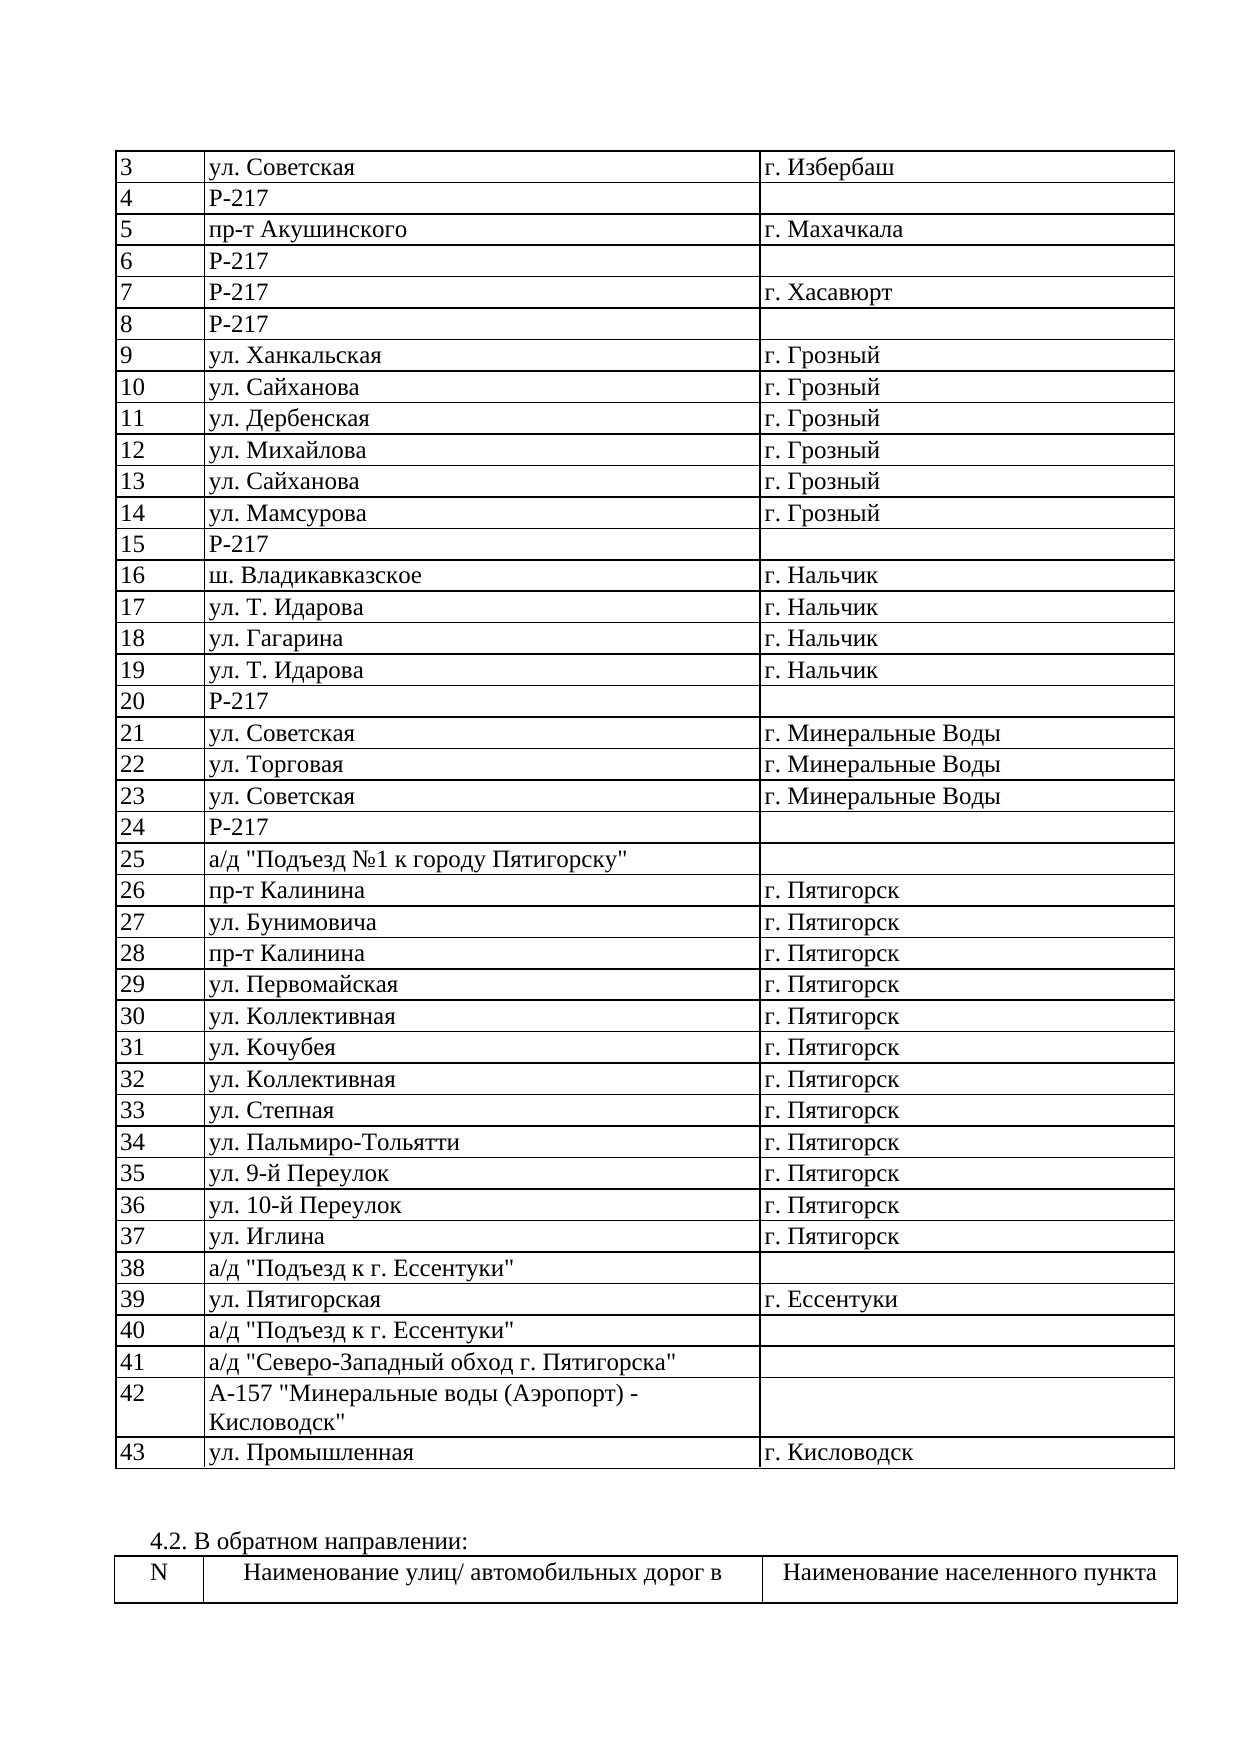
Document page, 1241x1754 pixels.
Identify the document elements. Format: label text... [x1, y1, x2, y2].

table_cell г. Хасавюрт [761, 277, 1174, 307]
table_cell 26 [117, 875, 204, 905]
table_cell [761, 309, 1174, 339]
table_cell 43 [117, 1438, 204, 1467]
table_cell г. Грозный [761, 403, 1174, 433]
table_cell 18 [117, 623, 204, 653]
table_cell Р-217 [205, 812, 759, 842]
table_cell г. Пятигорск [761, 1095, 1174, 1125]
table_cell 33 [117, 1095, 204, 1125]
table_cell [761, 246, 1174, 276]
table_cell ул. Иглина [205, 1221, 759, 1251]
table_cell ул. Сайханова [205, 372, 759, 402]
table_cell ул. Советская [205, 781, 759, 811]
table_cell 9 [117, 340, 204, 370]
table_cell г. Пятигорск [761, 1221, 1174, 1251]
table_cell а/д "Подъезд №1 к городу Пятигорску" [205, 844, 759, 873]
table_cell 39 [117, 1284, 204, 1314]
table_cell 31 [117, 1032, 204, 1062]
table_cell г. Грозный [761, 340, 1174, 370]
table_cell 22 [117, 749, 204, 779]
table_cell 5 [117, 215, 204, 244]
table_cell 32 [117, 1064, 204, 1094]
table_cell 35 [117, 1158, 204, 1188]
table_cell [761, 183, 1174, 213]
table_cell г. Нальчик [761, 623, 1174, 653]
table_cell г. Махачкала [761, 215, 1174, 244]
table_cell пр-т Калинина [205, 938, 759, 968]
table_cell 25 [117, 844, 204, 873]
table_cell 29 [117, 970, 204, 999]
table_cell г. Пятигорск [761, 1127, 1174, 1157]
table_cell ул. Пальмиро-Тольятти [205, 1127, 759, 1157]
table_cell г. Пятигорск [761, 938, 1174, 968]
table_cell 28 [117, 938, 204, 968]
table_cell пр-т Калинина [205, 875, 759, 905]
table_cell ул. Коллективная [205, 1001, 759, 1031]
table_cell Р-217 [205, 309, 759, 339]
table_cell ул. Первомайская [205, 970, 759, 999]
table_cell 11 [117, 403, 204, 433]
table_cell г. Пятигорск [761, 1001, 1174, 1031]
table_cell А-157 "Минеральные воды (Аэропорт) - Кисловодск" [205, 1378, 759, 1436]
table_cell 17 [117, 592, 204, 622]
table_cell ул. Мамсурова [205, 498, 759, 527]
table_cell Р-217 [205, 183, 759, 213]
table_cell 12 [117, 435, 204, 464]
table_cell г. Пятигорск [761, 875, 1174, 905]
table_cell г. Пятигорск [761, 1158, 1174, 1188]
table_cell г. Грозный [761, 498, 1174, 527]
table_cell а/д "Подъезд к г. Ессентуки" [205, 1253, 759, 1282]
table_cell ул. Промышленная [205, 1438, 759, 1467]
table_cell г. Минеральные Воды [761, 718, 1174, 748]
table_cell ул. Т. Идарова [205, 592, 759, 622]
table_cell [761, 844, 1174, 873]
table_cell 24 [117, 812, 204, 842]
table_cell г. Нальчик [761, 655, 1174, 685]
table_cell г. Пятигорск [761, 970, 1174, 999]
table_cell ул. Дербенская [205, 403, 759, 433]
table_cell ул. Степная [205, 1095, 759, 1125]
text 4.2. В обратном направлении: [150, 1526, 1090, 1555]
table_cell Р-217 [205, 277, 759, 307]
table_cell 14 [117, 498, 204, 527]
table_cell 19 [117, 655, 204, 685]
table_cell 13 [117, 466, 204, 496]
table_cell [761, 1347, 1174, 1377]
table_cell ул. Пятигорская [205, 1284, 759, 1314]
table_cell г. Грозный [761, 372, 1174, 402]
table_cell а/д "Подъезд к г. Ессентуки" [205, 1316, 759, 1345]
table_cell 41 [117, 1347, 204, 1377]
table_cell 7 [117, 277, 204, 307]
table_cell 37 [117, 1221, 204, 1251]
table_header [204, 1557, 762, 1602]
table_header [763, 1557, 1177, 1602]
table_cell ул. Советская [205, 152, 759, 181]
table_header N п/п [115, 1557, 203, 1602]
table_cell 6 [117, 246, 204, 276]
table_cell 4 [117, 183, 204, 213]
table_cell ул. Кочубея [205, 1032, 759, 1062]
table_cell 23 [117, 781, 204, 811]
table_cell пр-т Акушинского [205, 215, 759, 244]
table_cell 15 [117, 529, 204, 559]
table_cell ул. 9-й Переулок [205, 1158, 759, 1188]
table_cell ул. Ханкальская [205, 340, 759, 370]
table_cell г. Нальчик [761, 592, 1174, 622]
table_cell [761, 1253, 1174, 1282]
table_cell ул. Т. Идарова [205, 655, 759, 685]
table_cell Р-217 [205, 246, 759, 276]
table_cell ш. Владикавказское [205, 561, 759, 590]
table_cell [761, 812, 1174, 842]
table_cell 3 [117, 152, 204, 181]
table_cell ул. Михайлова [205, 435, 759, 464]
table_cell ул. Гагарина [205, 623, 759, 653]
table_cell г. Грозный [761, 466, 1174, 496]
table_cell г. Минеральные Воды [761, 781, 1174, 811]
table_cell г. Пятигорск [761, 907, 1174, 936]
table_cell 38 [117, 1253, 204, 1282]
table_cell [761, 1378, 1174, 1436]
table_cell г. Избербаш [761, 152, 1174, 181]
table_cell ул. Коллективная [205, 1064, 759, 1094]
table_cell г. Пятигорск [761, 1064, 1174, 1094]
table_cell ул. Бунимовича [205, 907, 759, 936]
table_cell Р-217 [205, 529, 759, 559]
table_cell 10 [117, 372, 204, 402]
table_cell 40 [117, 1316, 204, 1345]
table_cell ул. Советская [205, 718, 759, 748]
table_cell ул. 10-й Переулок [205, 1190, 759, 1219]
table_cell г. Пятигорск [761, 1190, 1174, 1219]
table_cell г. Грозный [761, 435, 1174, 464]
table_cell г. Пятигорск [761, 1032, 1174, 1062]
table_cell г. Нальчик [761, 561, 1174, 590]
table_cell г. Кисловодск [761, 1438, 1174, 1467]
table_cell 8 [117, 309, 204, 339]
table_cell 21 [117, 718, 204, 748]
table_cell 20 [117, 686, 204, 716]
table_cell [761, 1316, 1174, 1345]
table_cell Р-217 [205, 686, 759, 716]
table_cell 27 [117, 907, 204, 936]
table_cell 30 [117, 1001, 204, 1031]
table_cell [761, 686, 1174, 716]
table_cell [761, 529, 1174, 559]
table_cell 42 [117, 1378, 204, 1436]
table_cell г. Минеральные Воды [761, 749, 1174, 779]
table_cell г. Ессентуки [761, 1284, 1174, 1314]
table_cell 16 [117, 561, 204, 590]
table_cell а/д "Северо-Западный обход г. Пятигорска" [205, 1347, 759, 1377]
table_cell 34 [117, 1127, 204, 1157]
table_cell ул. Торговая [205, 749, 759, 779]
table_cell ул. Сайханова [205, 466, 759, 496]
table_cell 36 [117, 1190, 204, 1219]
